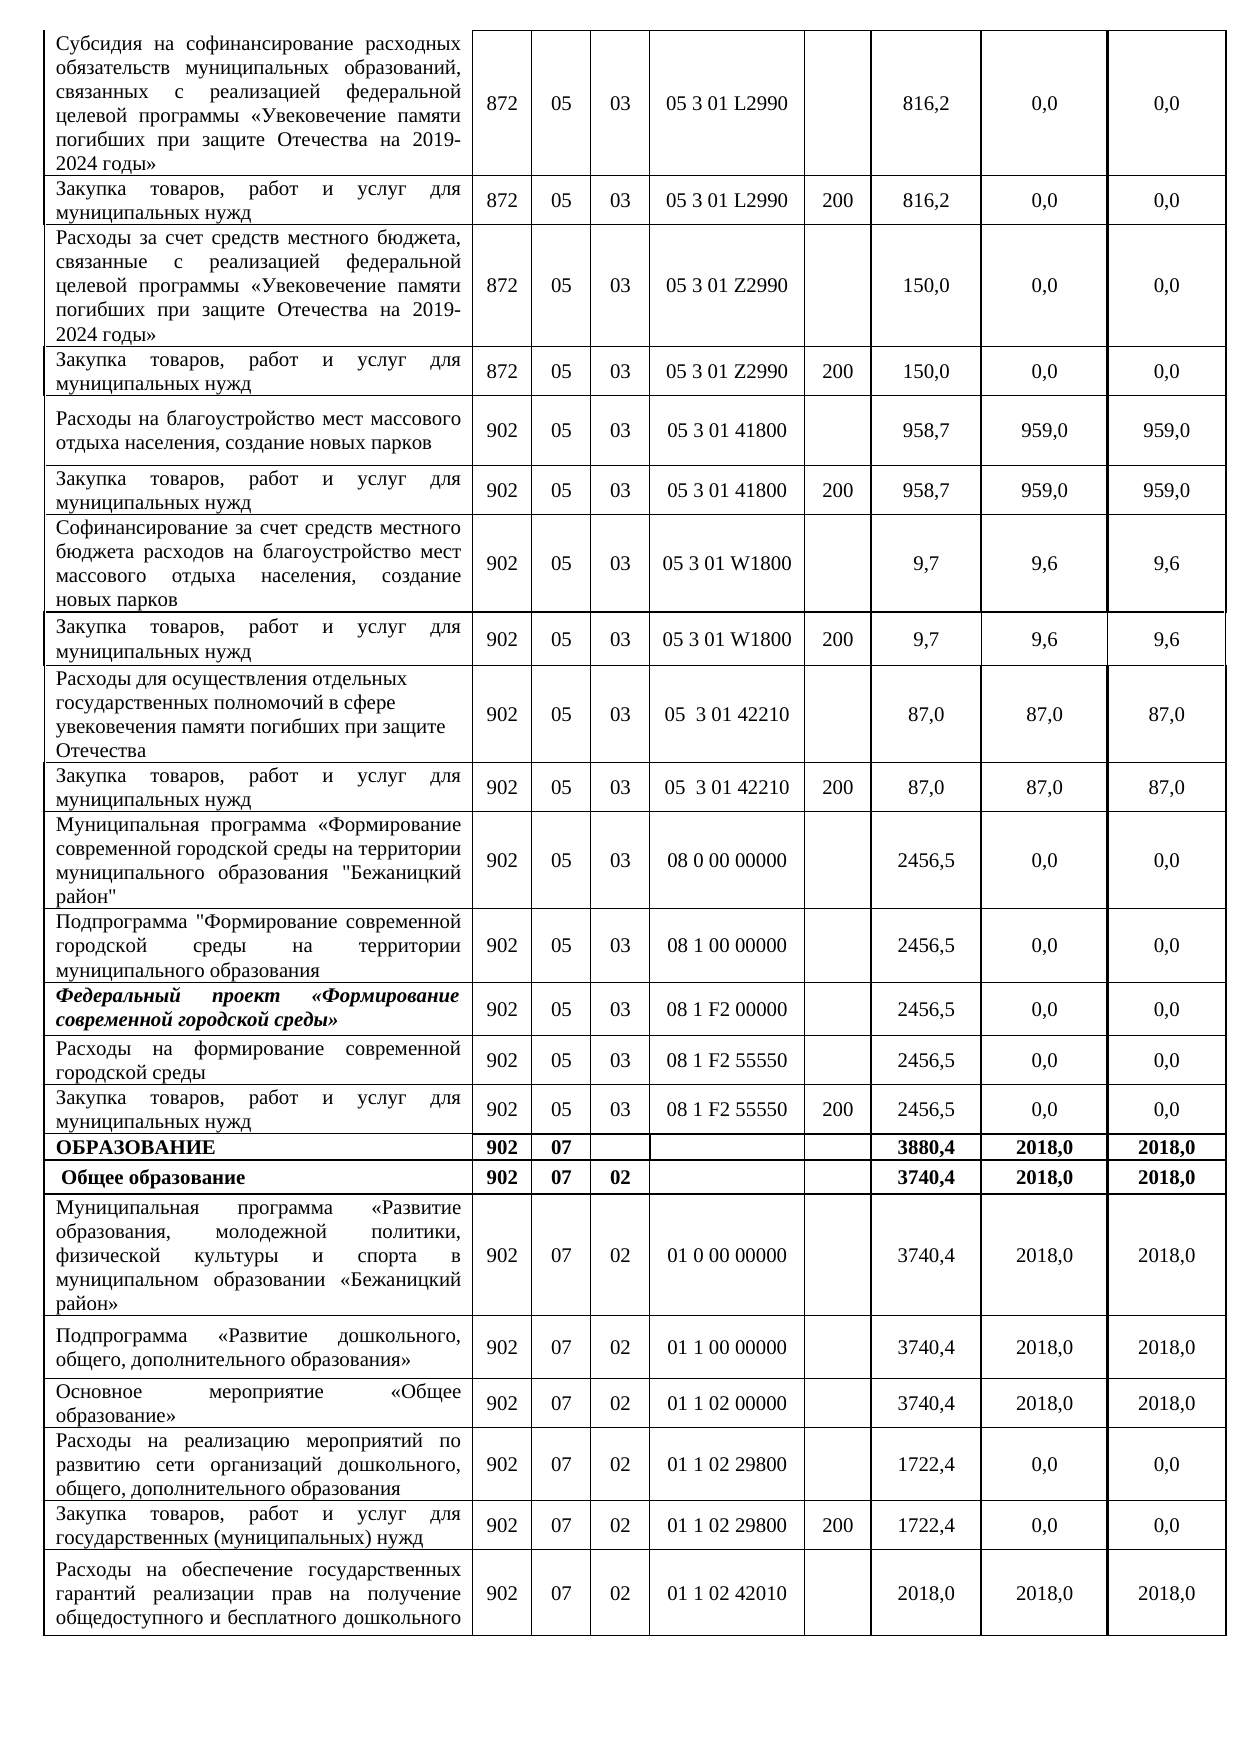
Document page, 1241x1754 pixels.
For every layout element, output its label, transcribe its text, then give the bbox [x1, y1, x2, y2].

table_cell 3740,4 [872, 1316, 980, 1378]
table_cell [805, 983, 870, 1035]
table_cell 9,7 [872, 515, 980, 611]
table_cell 9,7 [872, 613, 981, 664]
table_cell 0,0 [982, 347, 1106, 395]
table_cell 02 [591, 1161, 649, 1193]
table_cell [805, 1135, 870, 1159]
table_cell 03 [591, 1036, 649, 1084]
table_cell 2018,0 [1109, 1161, 1225, 1193]
table_cell Закупка товаров, работ и услуг для государственных (муниципальных) нужд [45, 1501, 472, 1549]
table_cell 902 [473, 1195, 531, 1315]
table_cell 0,0 [982, 225, 1106, 346]
table_cell 01 0 00 00000 [650, 1195, 804, 1315]
table_cell 902 [473, 1379, 531, 1427]
table_cell [805, 1316, 870, 1378]
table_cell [45, 1550, 472, 1635]
table_cell 03 [591, 347, 649, 395]
table_cell 05 3 01 L2990 [650, 31, 804, 175]
table_cell 0,0 [1109, 225, 1225, 346]
table_cell 0,0 [1109, 31, 1225, 175]
table_cell 902 [473, 613, 531, 664]
table_cell 0,0 [982, 812, 1106, 908]
table_cell 05 3 01 W1800 [650, 613, 804, 664]
table_cell 05 [532, 466, 590, 514]
table_cell 2018,0 [1109, 1550, 1225, 1635]
table_cell 07 [532, 1501, 590, 1549]
table_cell 07 [532, 1135, 590, 1159]
table_cell Закупка товаров, работ и услуг для муниципальных нужд [45, 612, 472, 664]
table_cell 05 [532, 176, 590, 224]
table_cell 2456,5 [872, 909, 980, 982]
table_cell 902 [473, 1428, 531, 1500]
table_cell [805, 1379, 870, 1427]
table_cell 872 [473, 31, 531, 175]
table_cell [805, 1036, 870, 1084]
table_cell 08 1 F2 55550 [650, 1085, 804, 1133]
table_cell 872 [473, 225, 531, 346]
table_cell 200 [805, 763, 870, 811]
table_cell 0,0 [982, 1428, 1106, 1500]
table_cell Субсидия на софинансирование расходных обязательств муниципальных образований, связанных с реализацией федеральной целевой программы «Увековечение памяти погибших при защите Отечества на 2019-2024 годы» [45, 30, 472, 175]
table_cell 2018,0 [1109, 1135, 1225, 1159]
table_cell 05 3 01 L2990 [650, 176, 804, 224]
table_cell 902 [473, 763, 531, 811]
table_cell 08 1 F2 00000 [650, 983, 804, 1035]
table_cell Закупка товаров, работ и услуг для муниципальных нужд [45, 466, 472, 514]
table_cell [805, 1550, 870, 1635]
table_cell 959,0 [982, 396, 1106, 465]
table_cell 05 [532, 812, 590, 908]
table_cell 902 [473, 1036, 531, 1084]
table_cell 2456,5 [872, 1036, 980, 1084]
table_cell 0,0 [1109, 347, 1225, 395]
table_cell 05 [532, 31, 590, 175]
table_cell 05 [532, 515, 590, 611]
table_cell 01 1 02 29800 [650, 1428, 804, 1500]
table_cell 02 [591, 1501, 649, 1549]
table_cell 05 [532, 613, 590, 664]
table_cell Расходы на формирование современной городской среды [45, 1036, 472, 1084]
table_cell 2018,0 [872, 1550, 980, 1635]
table_cell Расходы за счет средств местного бюджета, связанные с реализацией федеральной целевой программы «Увековечение памяти погибших при защите Отечества на 2019-2024 годы» [45, 225, 472, 346]
table_cell [805, 396, 870, 465]
table_cell 87,0 [1109, 665, 1225, 762]
table_cell Софинансирование за счет средств местного бюджета расходов на благоустройство мест массового отдыха населения, создание новых парков [45, 515, 472, 611]
table_cell 9,6 [1108, 611, 1225, 664]
table_cell 0,0 [1109, 1036, 1225, 1084]
table_cell 05 [532, 763, 590, 811]
table_cell 959,0 [1109, 466, 1225, 514]
table_cell 05 [532, 1036, 590, 1084]
table_cell [805, 1161, 870, 1193]
table_cell 872 [473, 176, 531, 224]
table_cell Общее образование [45, 1161, 472, 1193]
table_cell 05 [532, 1085, 590, 1133]
table_cell 3880,4 [872, 1135, 980, 1159]
table_cell 01 1 02 42010 [650, 1550, 804, 1635]
table_cell 0,0 [1109, 1085, 1225, 1133]
table_cell 200 [805, 1085, 870, 1133]
table_cell 05 [532, 347, 590, 395]
table_cell 902 [473, 1085, 531, 1133]
table_cell 05 [532, 225, 590, 346]
table_cell [591, 1135, 649, 1159]
table_cell 07 [532, 1316, 590, 1378]
table_cell 01 1 02 00000 [650, 1379, 804, 1427]
table_cell 0,0 [982, 31, 1106, 175]
table_cell Подпрограмма «Развитие дошкольного, общего, дополнительного образования» [45, 1316, 472, 1378]
table_cell 902 [473, 1135, 531, 1159]
table_cell 1722,4 [872, 1428, 980, 1500]
table_cell [805, 515, 870, 611]
table_cell 05 3 01 42210 [650, 763, 804, 811]
table_cell Закупка товаров, работ и услуг для муниципальных нужд [45, 763, 472, 811]
table_cell Расходы на реализацию мероприятий по развитию сети организаций дошкольного, общего, дополнительного образования [45, 1428, 472, 1500]
table_cell 02 [591, 1550, 649, 1635]
table_cell 2018,0 [982, 1316, 1106, 1378]
table_cell 03 [591, 613, 649, 664]
table_cell 05 [532, 983, 590, 1035]
table_cell 958,7 [872, 396, 980, 465]
table_cell 03 [591, 812, 649, 908]
table_cell 2018,0 [1109, 1195, 1225, 1315]
table_cell 0,0 [1109, 909, 1225, 982]
table_cell [805, 31, 870, 175]
table_cell 03 [591, 466, 649, 514]
table_cell Подпрограмма "Формирование современной городской среды на территории муниципального образования [45, 909, 472, 982]
table_cell 902 [473, 396, 531, 465]
table_cell [805, 909, 870, 982]
table_cell 0,0 [982, 176, 1106, 224]
table_cell 05 3 01 41800 [650, 466, 804, 514]
table_cell Закупка товаров, работ и услуг для муниципальных нужд [45, 1085, 472, 1133]
table_cell 902 [473, 1550, 531, 1635]
table_cell 902 [473, 983, 531, 1035]
table_cell 05 3 01 Z2990 [650, 225, 804, 346]
table_cell 03 [591, 666, 649, 762]
table_cell 03 [591, 225, 649, 346]
table_cell 03 [591, 909, 649, 982]
table_cell 2018,0 [982, 1161, 1106, 1193]
table_cell [805, 1428, 870, 1500]
table_cell 03 [591, 515, 649, 611]
table_cell 07 [532, 1379, 590, 1427]
table_cell [805, 225, 870, 346]
table_cell 0,0 [982, 909, 1106, 982]
table_cell 200 [805, 1501, 870, 1549]
table_cell Закупка товаров, работ и услуг для муниципальных нужд [45, 176, 472, 224]
table_cell 03 [591, 396, 649, 465]
table_cell 05 [532, 909, 590, 982]
table_cell 02 [591, 1316, 649, 1378]
table_cell 2018,0 [982, 1379, 1106, 1427]
table_cell 07 [532, 1550, 590, 1635]
table_cell 0,0 [1109, 1501, 1225, 1549]
table_cell 02 [591, 1428, 649, 1500]
table_cell 08 0 00 00000 [650, 812, 804, 908]
table_cell 3740,4 [872, 1161, 980, 1193]
table_cell 87,0 [1109, 763, 1225, 811]
table_cell 87,0 [982, 666, 1106, 762]
table_cell 05 3 01 42210 [650, 666, 804, 762]
table_cell Основное мероприятие «Общее образование» [45, 1379, 472, 1427]
table_cell 87,0 [872, 666, 980, 762]
table_cell 2018,0 [1109, 1379, 1225, 1427]
table_cell 958,7 [872, 466, 980, 514]
table_cell 03 [591, 31, 649, 175]
table_cell 902 [473, 1501, 531, 1549]
table_cell 2018,0 [1109, 1316, 1225, 1378]
table_cell 05 [532, 666, 590, 762]
table_cell 03 [591, 983, 649, 1035]
table_cell 0,0 [982, 1501, 1106, 1549]
table_cell 200 [805, 613, 870, 664]
table_cell 9,6 [982, 515, 1106, 611]
table_cell 0,0 [1109, 1428, 1225, 1500]
table_cell Расходы на благоустройство мест массового отдыха населения, создание новых парков [45, 396, 472, 465]
table_cell 902 [473, 666, 531, 762]
table_cell [805, 812, 870, 908]
table_cell 2456,5 [872, 1085, 980, 1133]
table_cell 07 [532, 1428, 590, 1500]
table_cell 9,6 [982, 613, 1107, 664]
table_cell 902 [473, 466, 531, 514]
table_cell 0,0 [1109, 812, 1225, 908]
table_cell 1722,4 [872, 1501, 980, 1549]
table_cell 2018,0 [982, 1550, 1106, 1635]
table_cell 200 [805, 466, 870, 514]
table_cell 02 [591, 1379, 649, 1427]
table_cell Расходы для осуществления отдельных государственных полномочий в сфере увековечения памяти погибших при защите Отечества [45, 666, 472, 762]
table_cell 3740,4 [872, 1195, 980, 1315]
table_cell 0,0 [982, 983, 1106, 1035]
table_cell 07 [532, 1161, 590, 1193]
table_cell 959,0 [982, 466, 1106, 514]
table_cell Муниципальная программа «Развитие образования, молодежной политики, физической культуры и спорта в муниципальном образовании «Бежаницкий район» [45, 1195, 472, 1315]
table_cell 902 [473, 1316, 531, 1378]
table_cell [650, 1161, 804, 1193]
table_cell 03 [591, 1085, 649, 1133]
table_cell 2018,0 [982, 1195, 1106, 1315]
table_cell 200 [805, 347, 870, 395]
table_cell 01 1 02 29800 [650, 1501, 804, 1549]
table_cell 08 1 F2 55550 [650, 1036, 804, 1084]
table_cell 05 3 01 Z2990 [650, 347, 804, 395]
table_cell 150,0 [872, 347, 980, 395]
table_cell 05 3 01 W1800 [650, 515, 804, 611]
table_cell Муниципальная программа «Формирование современной городской среды на территории муниципального образования "Бежаницкий район" [45, 812, 472, 908]
table_cell 05 3 01 41800 [650, 396, 804, 465]
table_cell 0,0 [982, 1036, 1106, 1084]
table_cell [805, 666, 870, 762]
table_cell 200 [805, 176, 870, 224]
table_cell 902 [473, 1161, 531, 1193]
table_cell 0,0 [1109, 176, 1225, 224]
table_cell 2018,0 [982, 1135, 1106, 1159]
table_cell Закупка товаров, работ и услуг для муниципальных нужд [45, 347, 472, 395]
table_cell 0,0 [1109, 983, 1225, 1035]
table_cell 150,0 [872, 225, 980, 346]
table_cell 9,6 [1109, 515, 1225, 611]
table_cell 0,0 [982, 1085, 1106, 1133]
table_cell 902 [473, 515, 531, 611]
table_cell 87,0 [872, 763, 980, 811]
table_cell 01 1 00 00000 [650, 1316, 804, 1378]
table_cell 2456,5 [872, 812, 980, 908]
table_cell 02 [591, 1195, 649, 1315]
table_cell 816,2 [872, 31, 980, 175]
table_cell 05 [532, 396, 590, 465]
table_cell 07 [532, 1195, 590, 1315]
table_cell 959,0 [1109, 396, 1225, 465]
table_cell [805, 1195, 870, 1315]
table_cell 902 [473, 909, 531, 982]
table_cell 08 1 00 00000 [650, 909, 804, 982]
table_cell 2456,5 [872, 983, 980, 1035]
table_cell 03 [591, 176, 649, 224]
table_cell 902 [473, 812, 531, 908]
table_cell Федеральный проект «Формирование современной городской среды» [45, 983, 472, 1035]
table_cell 03 [591, 763, 649, 811]
table_cell 872 [473, 347, 531, 395]
table_cell 87,0 [982, 763, 1106, 811]
table_cell [651, 1135, 804, 1159]
table_cell 816,2 [872, 176, 980, 224]
table_cell ОБРАЗОВАНИЕ [45, 1134, 472, 1159]
table_cell 3740,4 [872, 1379, 980, 1427]
